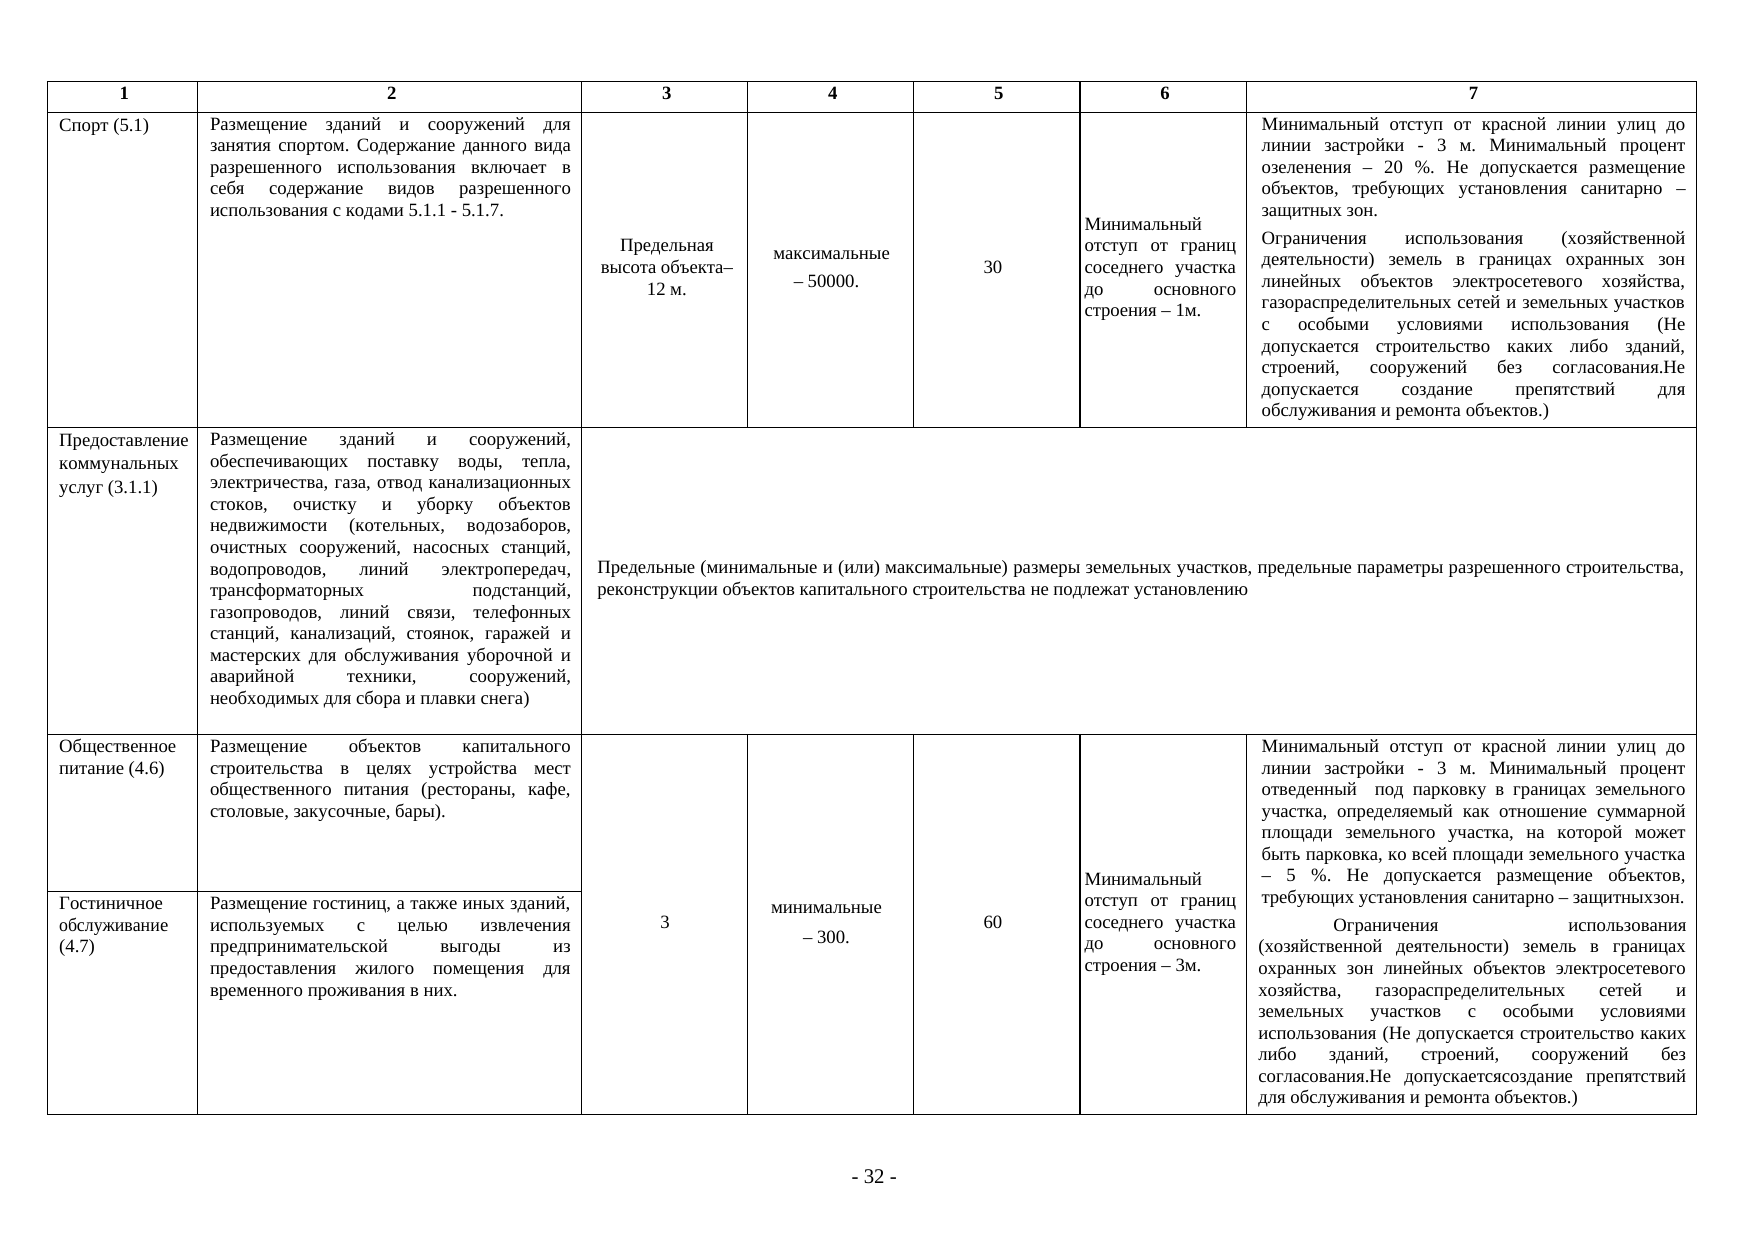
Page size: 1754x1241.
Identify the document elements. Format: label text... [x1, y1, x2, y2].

table_cell Предоставление коммунальных услуг (3.1.1) [48, 428, 197, 734]
table_header 3 [582, 82, 747, 112]
table_cell максимальные – 50000. [748, 113, 913, 427]
table_header 4 [748, 82, 913, 112]
table_header 6 [1081, 82, 1246, 112]
table_cell 30 [914, 113, 1079, 427]
table_cell Гостиничное обслуживание (4.7) [48, 892, 197, 1114]
table_cell Предельная высота объекта– 12 м. [582, 113, 747, 427]
table_cell Минимальный отступ от границ соседнего участка до основного строения – 1м. [1081, 113, 1246, 427]
table_cell 60 [914, 735, 1079, 1114]
table_header 5 [914, 82, 1079, 112]
table_cell Размещение объектов капитального строительства в целях устройства мест общественного питания (рестораны, кафе, столовые, закусочные, бары). [198, 735, 581, 891]
table_cell Размещение гостиниц, а также иных зданий, используемых с целью извлечения предпринимательской выгоды из предоставления жилого помещения для временного проживания в них. [198, 892, 581, 1114]
table_cell 3 [582, 735, 747, 1114]
table_header 2 [198, 82, 581, 112]
table_cell Предельные (минимальные и (или) максимальные) размеры земельных участков, предельные параметры разрешенного строительства, реконструкции объектов капитального строительства не подлежат установлению [582, 428, 1696, 734]
table_cell Общественное питание (4.6) [48, 735, 197, 891]
table_cell Размещение зданий и сооружений для занятия спортом. Содержание данного вида разрешенного использования включает в себя содержание видов разрешенного использования с кодами 5.1.1 - 5.1.7. [198, 113, 581, 427]
table_cell Минимальный отступ от красной линии улиц до линии застройки - 3 м. Минимальный процент озеленения – 20 %. Не допускается размещение объектов, требующих установления санитарно – защитных зон. Ограничения использования (хозяйственной деятельности) земель в границах охранных зон линейных объектов электросетевого хозяйства, газораспределительных сетей и земельных участков с особыми условиями использования (Не допускается строительство каких либо зданий, строений, сооружений без согласования.Не допускается создание препятствий для обслуживания и ремонта объектов.) [1247, 113, 1696, 427]
table_header 7 [1247, 82, 1696, 112]
table_cell Размещение зданий и сооружений, обеспечивающих поставку воды, тепла, электричества, газа, отвод канализационных стоков, очистку и уборку объектов недвижимости (котельных, водозаборов, очистных сооружений, насосных станций, водопроводов, линий электропередач, трансформаторных подстанций, газопроводов, линий связи, телефонных станций, канализаций, стоянок, гаражей и мастерских для обслуживания уборочной и аварийной техники, сооружений, необходимых для сбора и плавки снега) [198, 428, 581, 734]
table_header 1 [48, 82, 197, 112]
table_cell Минимальный отступ от границ соседнего участка до основного строения – 3м. [1081, 735, 1246, 1114]
table_cell минимальные – 300. [748, 735, 913, 1114]
table_cell Спорт (5.1) [48, 113, 197, 427]
